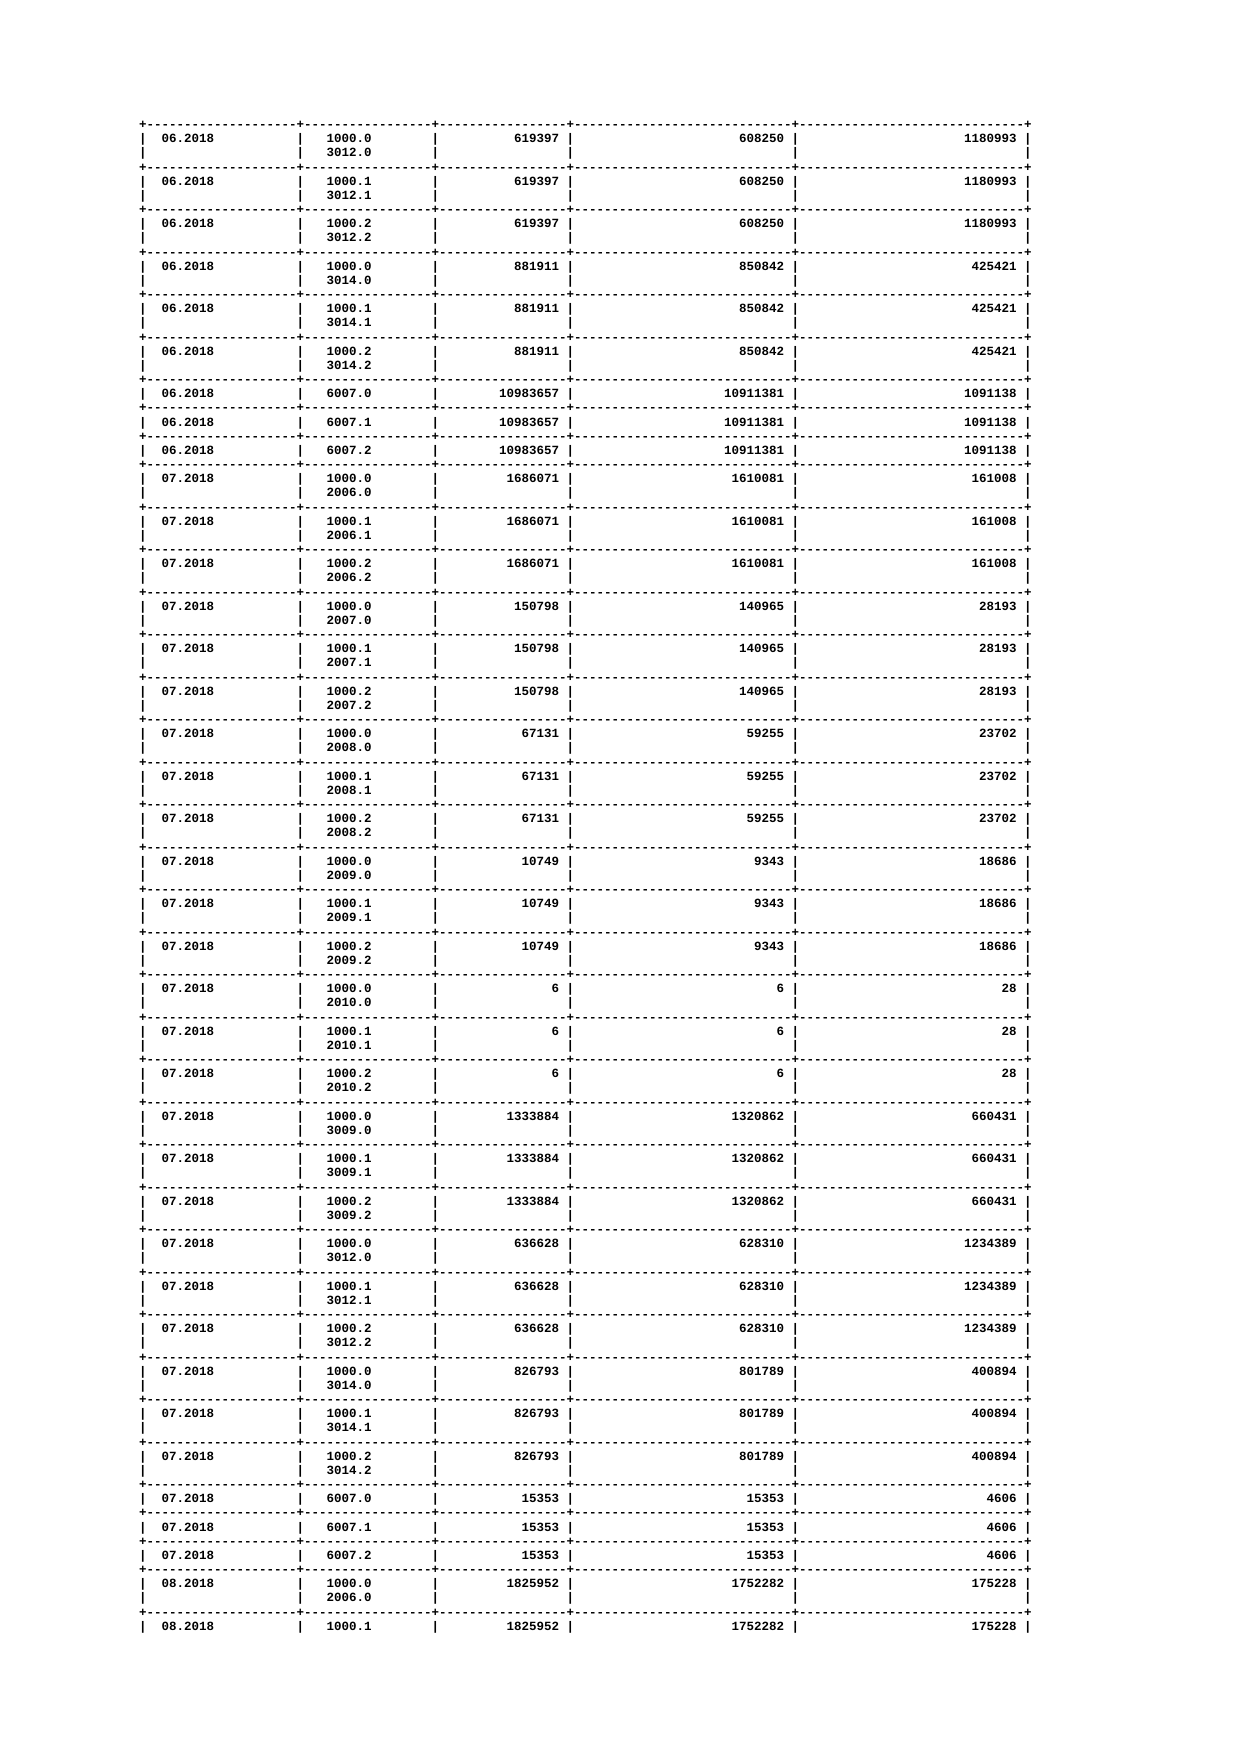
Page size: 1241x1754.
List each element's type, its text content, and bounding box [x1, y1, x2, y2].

text | | 3012.2 | | | | [139, 231, 1101, 246]
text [139, 118, 1101, 132]
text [139, 161, 1101, 175]
text | | 3014.1 | | | | [139, 316, 1101, 331]
text | 07.2018 | 1000.0 | 1686071 | 1610081 | 161008 | [139, 472, 1101, 486]
text | | 3012.0 | | | | [139, 146, 1101, 161]
text +--------------------+-----------------+-----------------+-----------------------------+------------------------------+ [139, 458, 1101, 472]
text | 06.2018 | 6007.1 | 10983657 | 10911381 | 1091138 | [139, 416, 1101, 430]
text | | 2006.0 | | | | [139, 486, 1101, 501]
text | 06.2018 | 1000.1 | 881911 | 850842 | 425421 | [139, 302, 1101, 316]
text | | 3014.0 | | | | [139, 274, 1101, 288]
text | 06.2018 | 1000.0 | 881911 | 850842 | 425421 | [139, 260, 1101, 274]
text | 07.2018 | 1000.1 | 1686071 | 1610081 | 161008 | [139, 515, 1101, 529]
text | 07.2018 | 1000.0 | 150798 | 140965 | 28193 | [139, 600, 1101, 614]
text +--------------------+-----------------+-----------------+-----------------------------+------------------------------+ [139, 203, 1101, 217]
text +--------------------+-----------------+-----------------+-----------------------------+------------------------------+ [139, 501, 1101, 515]
text +--------------------+-----------------+-----------------+-----------------------------+------------------------------+ [139, 586, 1101, 600]
text | | 2006.1 | | | | [139, 529, 1101, 543]
text +--------------------+-----------------+-----------------+-----------------------------+------------------------------+ [139, 430, 1101, 444]
text +--------------------+-----------------+-----------------+-----------------------------+------------------------------+ [139, 288, 1101, 302]
text | 06.2018 | 1000.2 | 881911 | 850842 | 425421 | [139, 345, 1101, 359]
text | 06.2018 | 1000.2 | 619397 | 608250 | 1180993 | [139, 217, 1101, 231]
text +--------------------+-----------------+-----------------+-----------------------------+------------------------------+ [139, 246, 1101, 260]
text +--------------------+-----------------+-----------------+-----------------------------+------------------------------+ [139, 373, 1101, 387]
text +--------------------+-----------------+-----------------+-----------------------------+------------------------------+ [139, 401, 1101, 416]
text +--------------------+-----------------+-----------------+-----------------------------+------------------------------+ [139, 628, 1101, 642]
text | 06.2018 | 1000.0 | 619397 | 608250 | 1180993 | [139, 132, 1101, 146]
text | | 3014.2 | | | | [139, 359, 1101, 373]
text | | 2007.0 | | | | [139, 614, 1101, 628]
text | 06.2018 | 6007.2 | 10983657 | 10911381 | 1091138 | [139, 444, 1101, 458]
text | 06.2018 | 6007.0 | 10983657 | 10911381 | 1091138 | [139, 387, 1101, 401]
text | 07.2018 | 1000.2 | 1686071 | 1610081 | 161008 | [139, 557, 1101, 571]
text | | 2006.2 | | | | [139, 571, 1101, 586]
text | 06.2018 | 1000.1 | 619397 | 608250 | 1180993 | [139, 175, 1101, 189]
text +--------------------+-----------------+-----------------+-----------------------------+------------------------------+ [139, 331, 1101, 345]
text | | 3012.1 | | | | [139, 189, 1101, 203]
text +--------------------+-----------------+-----------------+-----------------------------+------------------------------+ [139, 543, 1101, 557]
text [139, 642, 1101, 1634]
